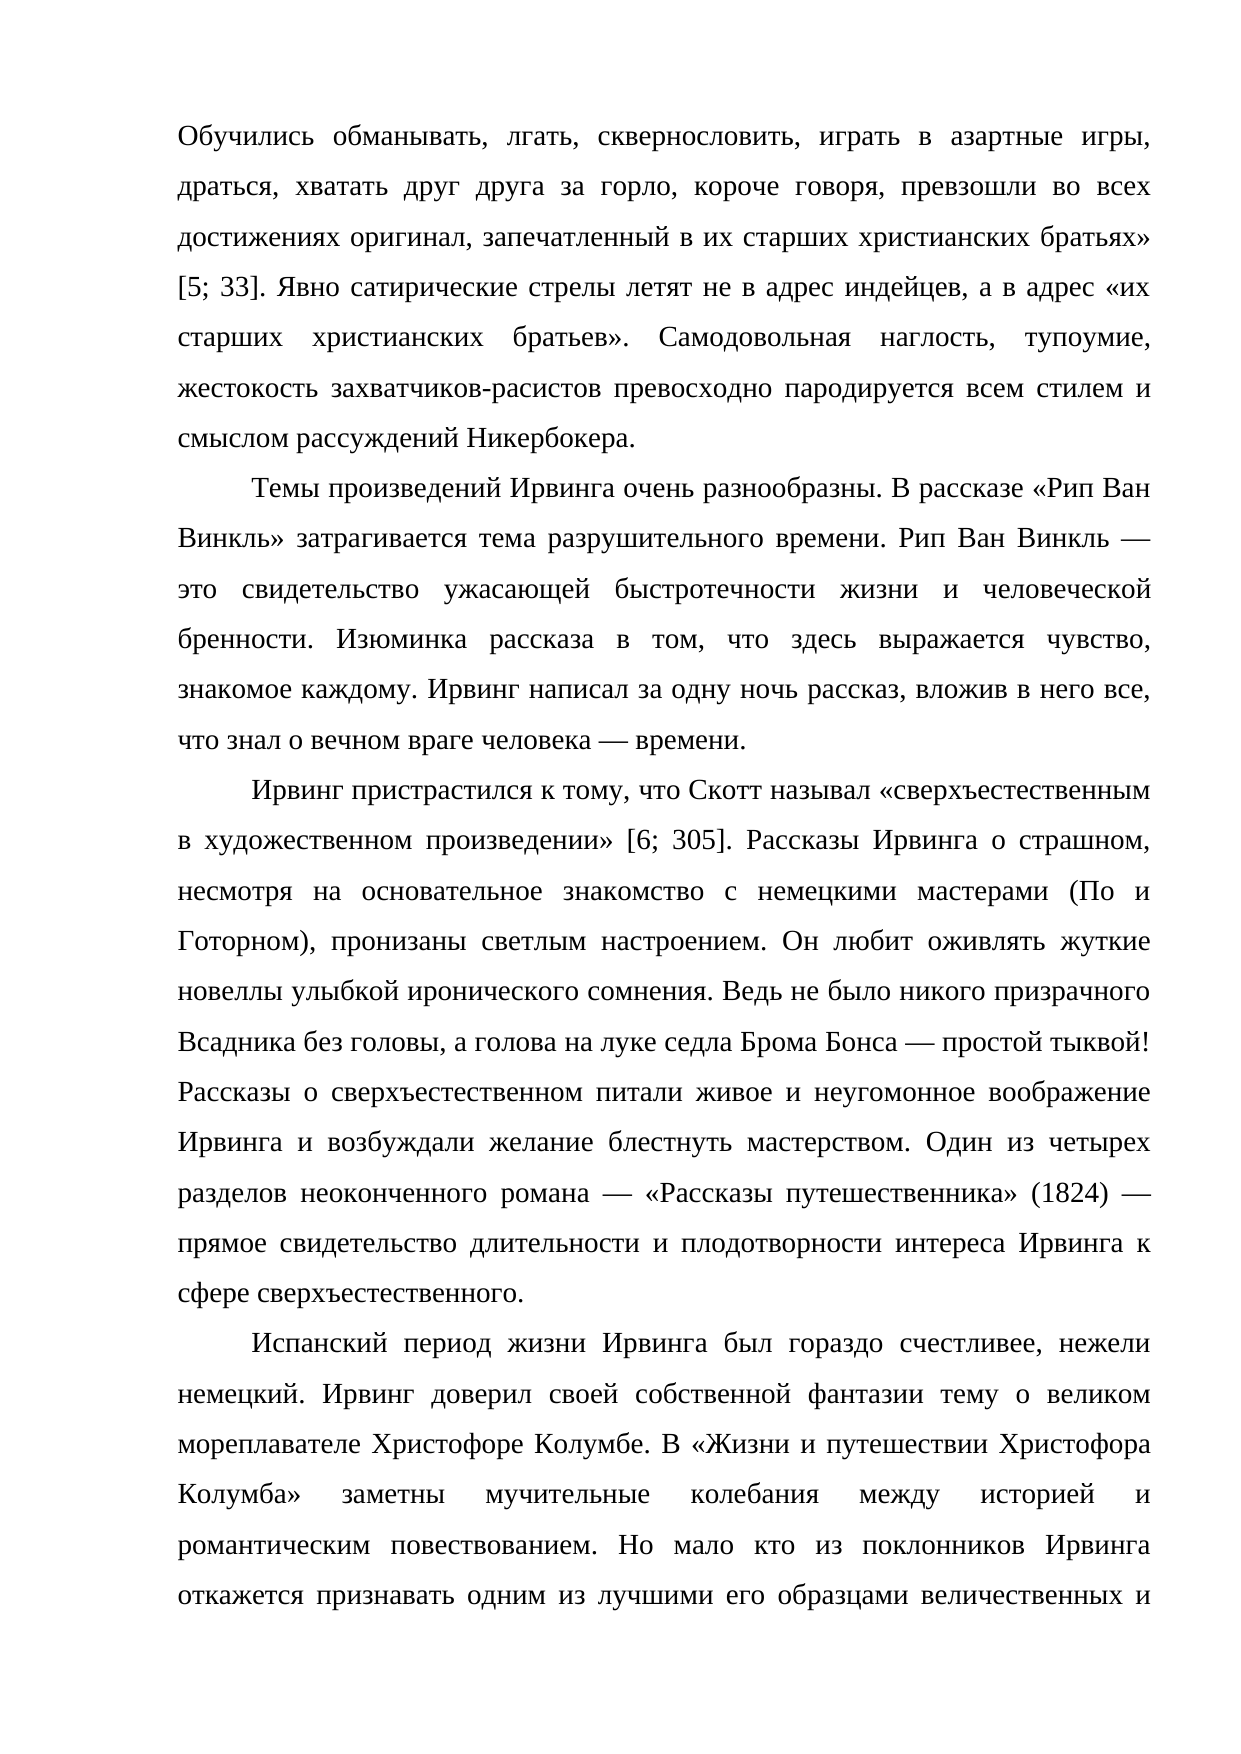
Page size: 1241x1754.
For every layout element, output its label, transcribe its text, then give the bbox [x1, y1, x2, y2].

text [177, 118, 1152, 453]
text Темы произведений Ирвинга очень разнообразны. В рассказе «Рип Ван Винкль» затрагивается тема разрушительного времени. Рип Ван Винкль — это свидетельство ужасающей быстротечности жизни и человеческой бренности. Изюминка рассказа в том, что здесь выражается чувство, знакомое каждому. Ирвинг написал за одну ночь рассказ, вложив в него все, что знал о вечном враге человека — времени. [177, 470, 1152, 755]
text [177, 1326, 1152, 1611]
text Ирвинг пристрастился к тому, что Скотт называл «сверхъестественным в художественном произведении» [6; 305]. Рассказы Ирвинга о страшном, несмотря на основательное знакомство с немецкими мастерами (По и Готорном), пронизаны светлым настроением. Он любит оживлять жуткие новеллы улыбкой иронического сомнения. Ведь не было никого призрачного Всадника без головы, а голова на луке седла Брома Бонса — простой тыквой! Рассказы о сверхъестественном питали живое и неугомонное воображение Ирвинга и возбуждали желание блестнуть мастерством. Один из четырех разделов неоконченного романа — «Рассказы путешественника» (1824) — прямое свидетельство длительности и плодотворности интереса Ирвинга к сфере сверхъестественного. [177, 772, 1152, 1309]
